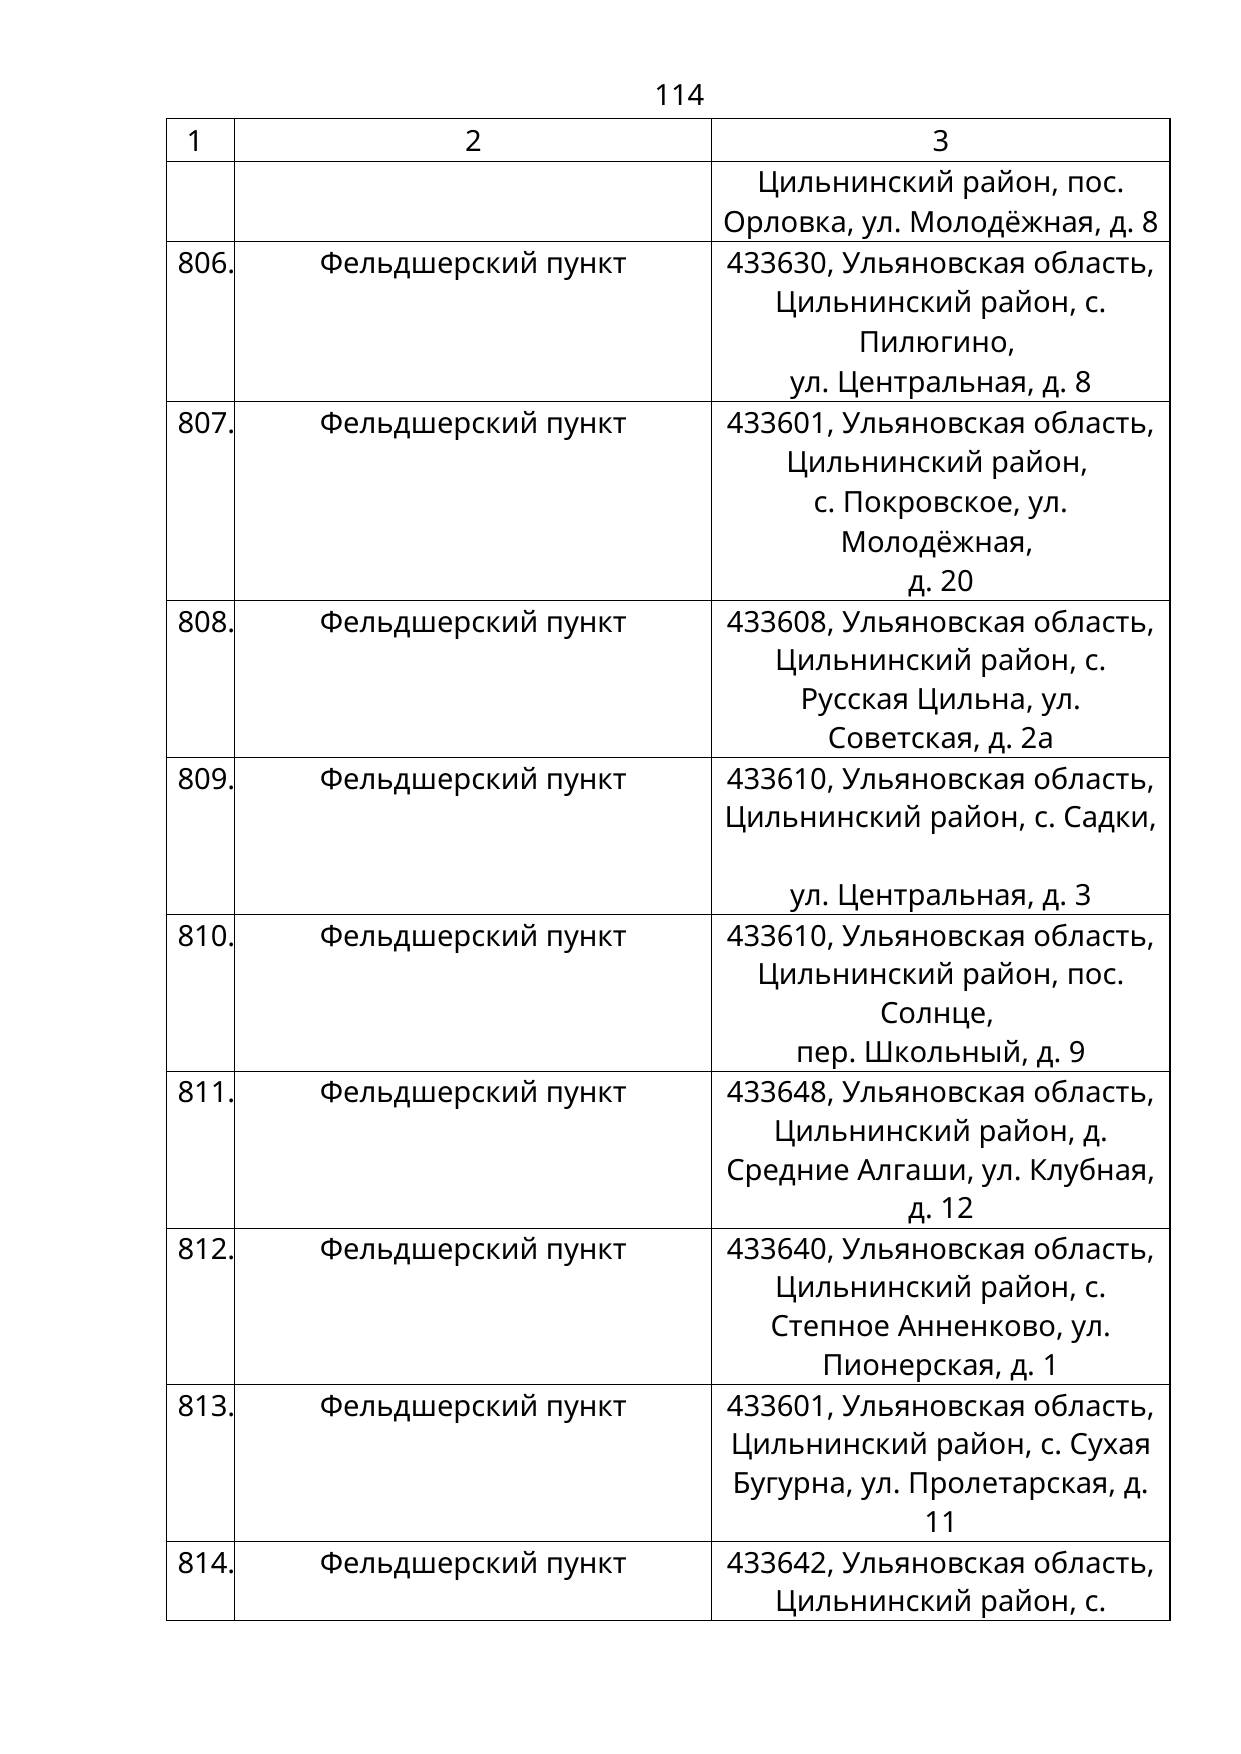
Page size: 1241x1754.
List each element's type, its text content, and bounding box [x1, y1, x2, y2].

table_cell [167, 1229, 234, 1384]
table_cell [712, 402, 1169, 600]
table_header 2 [235, 119, 711, 161]
table_header 1 [167, 119, 234, 161]
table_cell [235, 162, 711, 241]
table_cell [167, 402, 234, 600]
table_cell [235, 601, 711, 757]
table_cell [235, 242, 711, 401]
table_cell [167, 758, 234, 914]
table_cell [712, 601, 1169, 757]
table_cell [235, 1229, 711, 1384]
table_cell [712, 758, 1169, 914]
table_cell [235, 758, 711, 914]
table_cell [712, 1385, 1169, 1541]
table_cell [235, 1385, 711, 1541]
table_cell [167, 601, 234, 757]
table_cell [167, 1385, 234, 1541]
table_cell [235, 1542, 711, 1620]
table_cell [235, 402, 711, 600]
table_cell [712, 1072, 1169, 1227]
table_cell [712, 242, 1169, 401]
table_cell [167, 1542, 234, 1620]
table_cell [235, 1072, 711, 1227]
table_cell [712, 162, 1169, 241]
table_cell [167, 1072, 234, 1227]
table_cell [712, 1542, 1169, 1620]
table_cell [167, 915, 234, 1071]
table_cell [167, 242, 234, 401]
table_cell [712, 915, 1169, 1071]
table_header 3 [712, 119, 1169, 161]
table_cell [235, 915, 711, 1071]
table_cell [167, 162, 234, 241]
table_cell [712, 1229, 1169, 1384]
